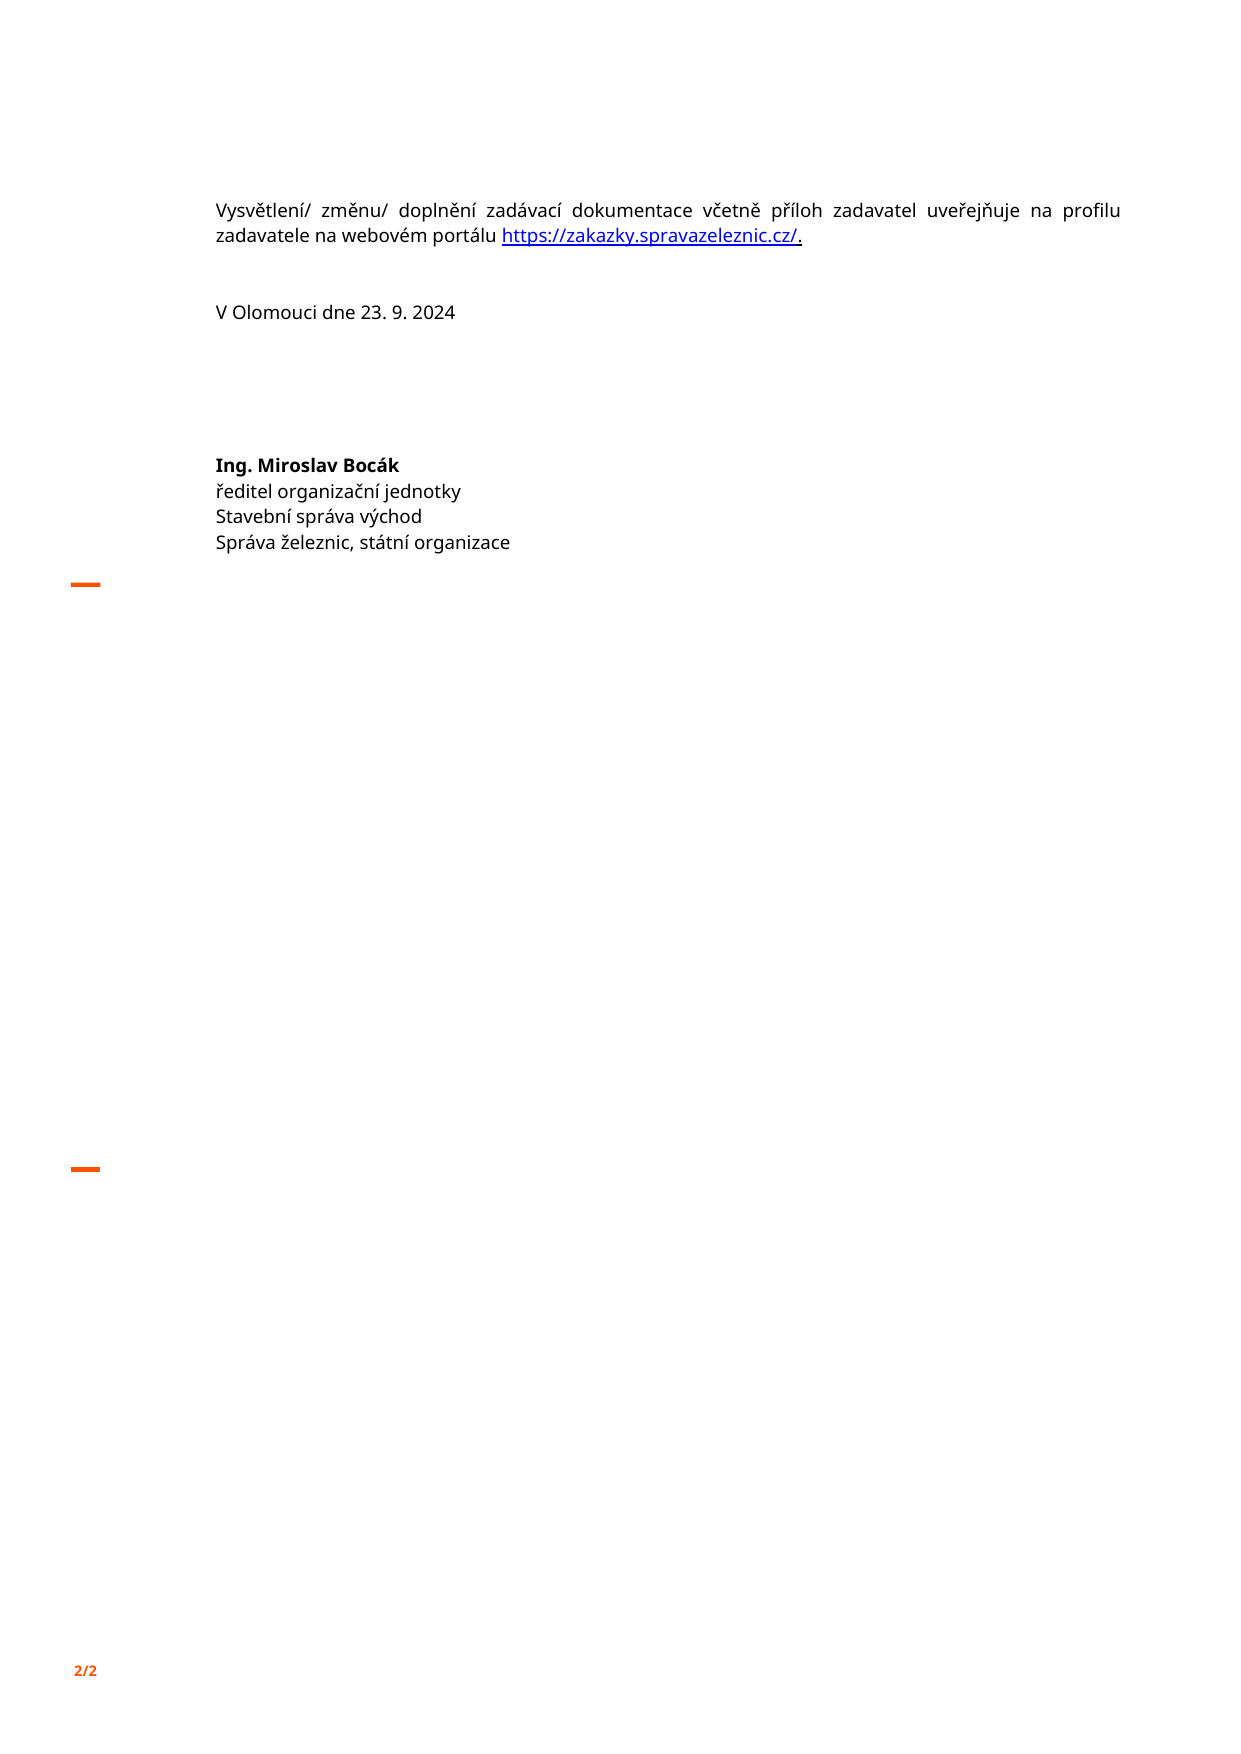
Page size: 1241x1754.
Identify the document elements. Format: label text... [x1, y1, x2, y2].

text Vysvětlení/ změnu/ doplnění zadávací dokumentace včetně příloh zadavatel uveřejňuje na profilu zadavatele na webovém portálu https://zakazky.spravazeleznic.cz/. [216, 197, 1122, 248]
text Stavební správa východ [216, 503, 1122, 529]
text ředitel organizační jednotky [216, 478, 1122, 503]
text V Olomouci dne 23. 9. 2024 [216, 299, 1122, 325]
text Ing. Miroslav Bocák [216, 452, 1122, 478]
text Správa železnic, státní organizace [216, 529, 1122, 554]
